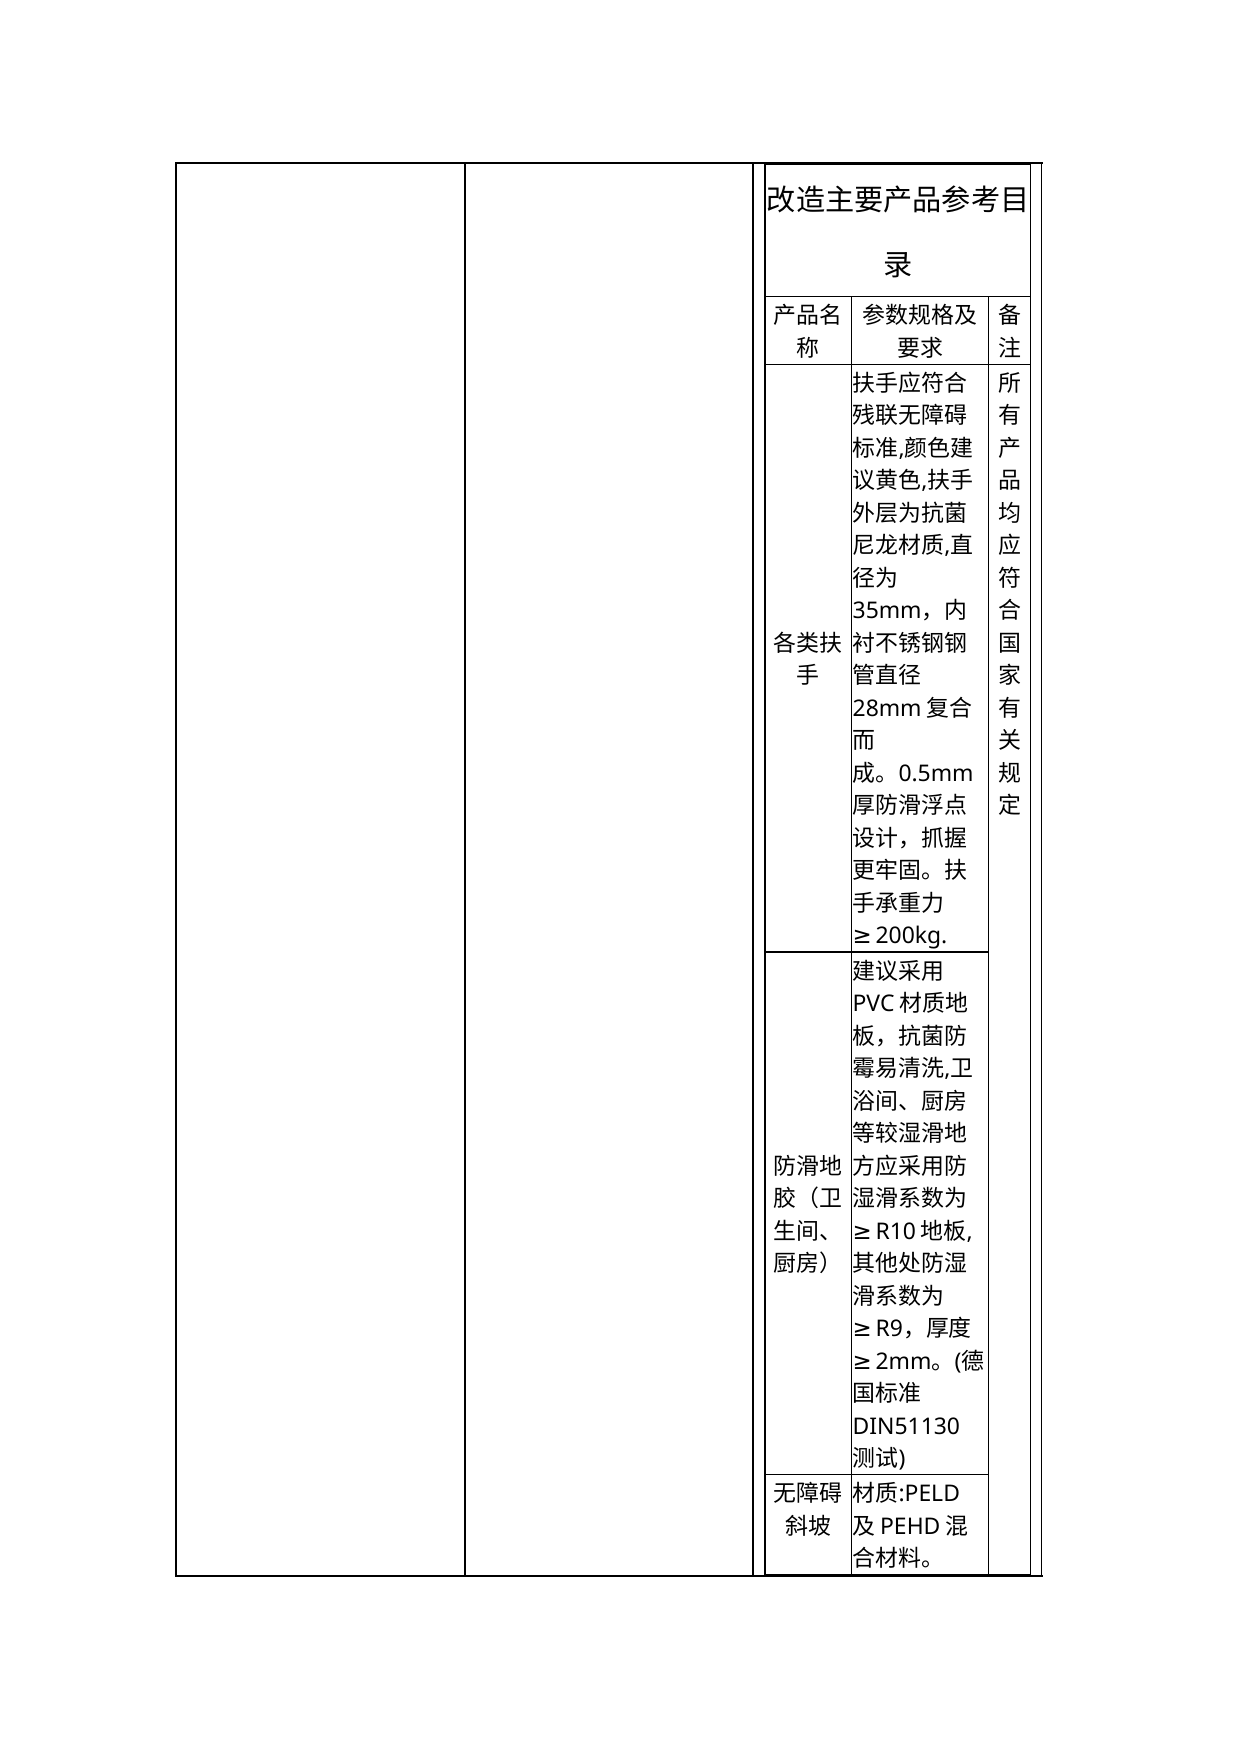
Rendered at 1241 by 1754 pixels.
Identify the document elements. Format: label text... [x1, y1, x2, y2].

table_cell [766, 1475, 851, 1574]
table_cell [852, 953, 988, 1474]
table_cell [852, 1475, 988, 1574]
table_cell [852, 365, 988, 951]
table_cell [754, 164, 764, 1575]
table_cell [989, 365, 1030, 1574]
table_cell [766, 165, 1030, 296]
table_cell [989, 297, 1030, 364]
table_cell [766, 297, 851, 364]
table_cell 2 [177, 164, 464, 1575]
table_cell [766, 365, 851, 951]
table_cell [766, 953, 851, 1474]
table_cell [852, 297, 988, 364]
table_cell [1031, 164, 1041, 1575]
table_cell [466, 164, 752, 1575]
